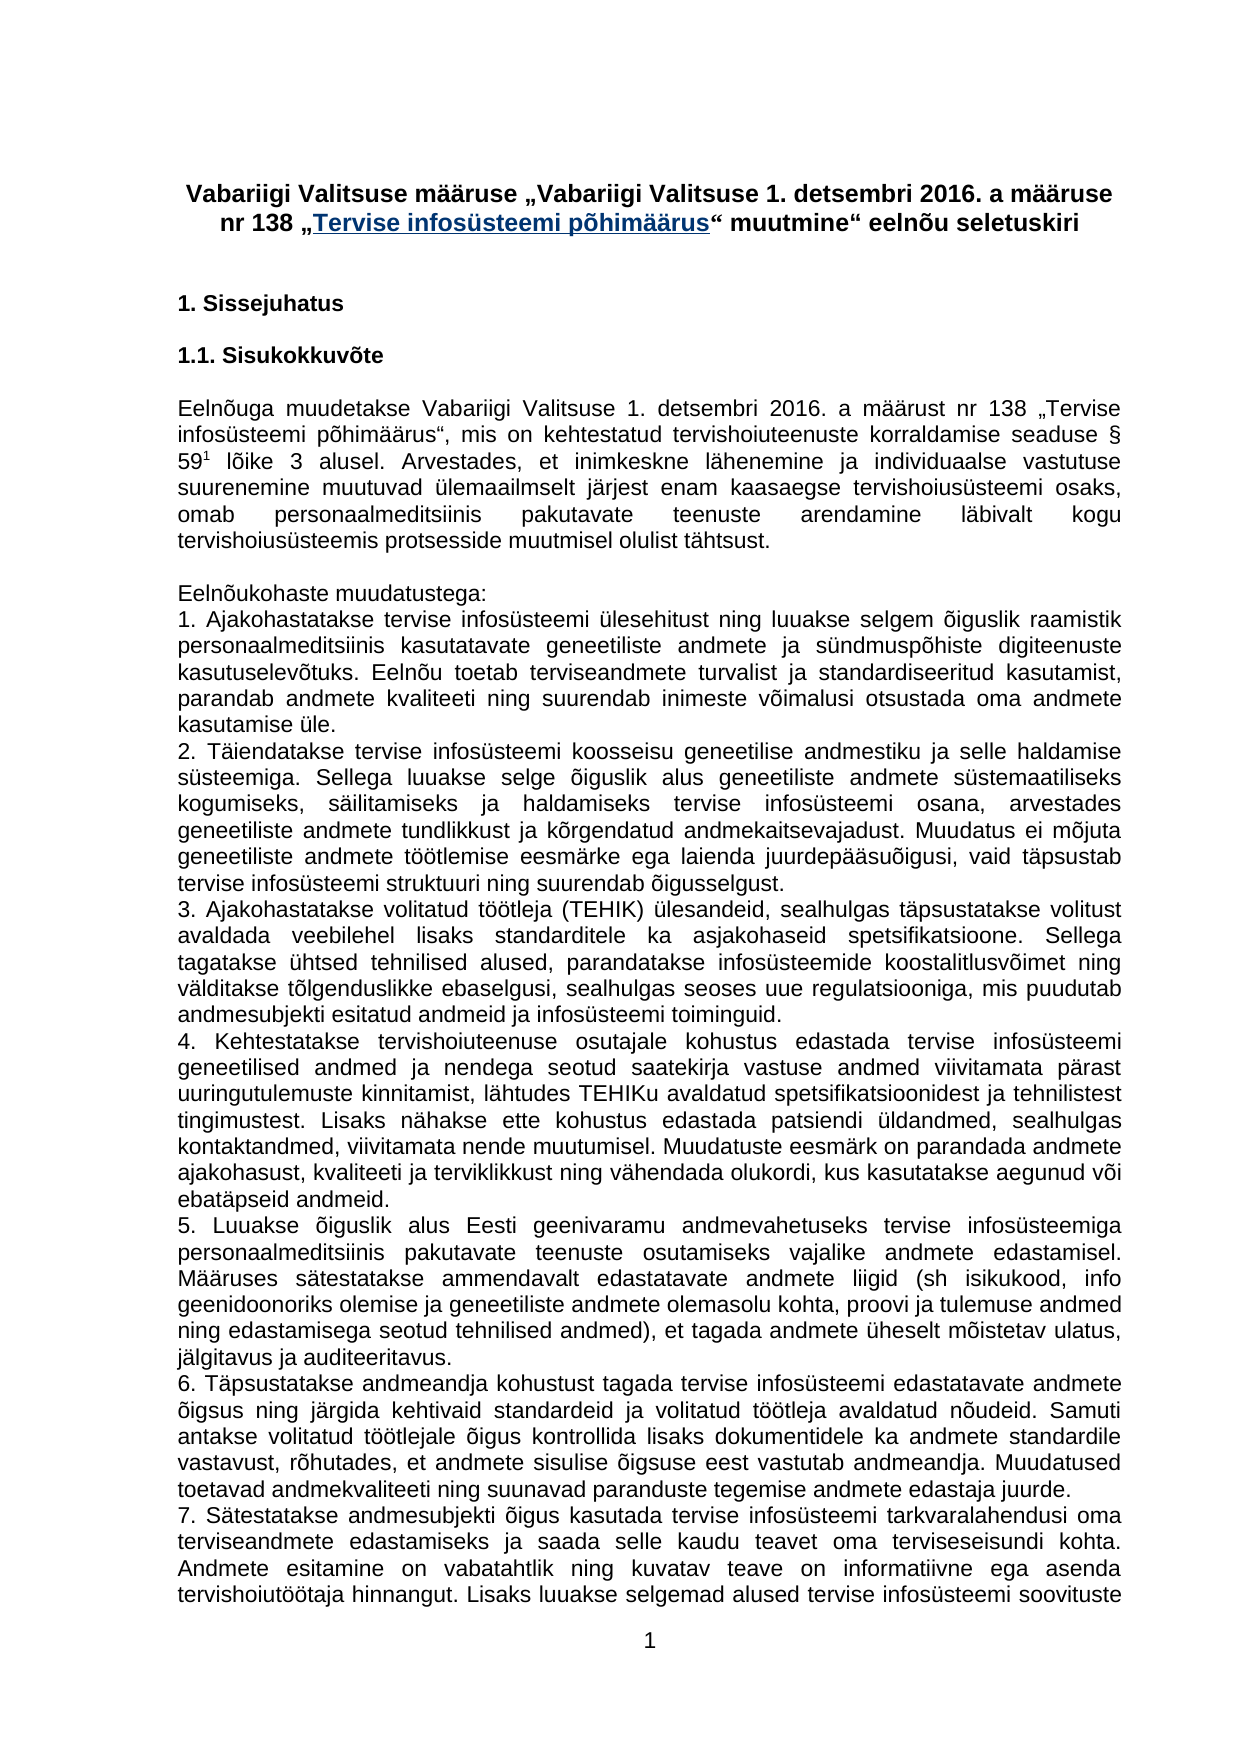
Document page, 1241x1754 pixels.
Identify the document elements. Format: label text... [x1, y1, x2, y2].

text 4. Kehtestatakse tervishoiuteenuse osutajale kohustus edastada tervise infosüsteemi geneetilised andmed ja nendega seotud saatekirja vastuse andmed viivitamata pärast uuringutulemuste kinnitamist, lähtudes TEHIKu avaldatud spetsifikatsioonidest ja tehnilistest tingimustest. Lisaks nähakse ette kohustus edastada patsiendi üldandmed, sealhulgas kontaktandmed, viivitamata nende muutumisel. Muudatuste eesmärk on parandada andmete ajakohasust, kvaliteeti ja terviklikkust ning vähendada olukordi, kus kasutatakse aegunud või ebatäpseid andmeid. [177, 1028, 1122, 1212]
text 3. Ajakohastatakse volitatud töötleja (TEHIK) ülesandeid, sealhulgas täpsustatakse volitust avaldada veebilehel lisaks standarditele ka asjakohaseid spetsifikatsioone. Sellega tagatakse ühtsed tehnilised alused, parandatakse infosüsteemide koostalitlusvõimet ning välditakse tõlgenduslikke ebaselgusi, sealhulgas seoses uue regulatsiooniga, mis puudutab andmesubjekti esitatud andmeid ja infosüsteemi toiminguid. [177, 896, 1122, 1028]
text 2. Täiendatakse tervise infosüsteemi koosseisu geneetilise andmestiku ja selle haldamise süsteemiga. Sellega luuakse selge õiguslik alus geneetiliste andmete süstemaatiliseks kogumiseks, säilitamiseks ja haldamiseks tervise infosüsteemi osana, arvestades geneetiliste andmete tundlikkust ja kõrgendatud andmekaitsevajadust. Muudatus ei mõjuta geneetiliste andmete töötlemise eesmärke ega laienda juurdepääsuõigusi, vaid täpsustab tervise infosüsteemi struktuuri ning suurendab õigusselgust. [177, 738, 1122, 896]
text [177, 1502, 1122, 1607]
text Vabariigi Valitsuse määruse „Vabariigi Valitsuse 1. detsembri 2016. a määruse nr 138 „Tervise infosüsteemi põhimäärus“ muutmine“ eelnõu seletuskiri [177, 179, 1122, 237]
text Eelnõukohaste muudatustega: [177, 579, 1122, 606]
text 1. Sissejuhatus [177, 290, 1122, 316]
text 1.1. Sisukokkuvõte [177, 342, 1122, 369]
text 5. Luuakse õiguslik alus Eesti geenivaramu andmevahetuseks tervise infosüsteemiga personaalmeditsiinis pakutavate teenuste osutamiseks vajalike andmete edastamisel. Määruses sätestatakse ammendavalt edastatavate andmete liigid (sh isikukood, info geenidoonoriks olemise ja geneetiliste andmete olemasolu kohta, proovi ja tulemuse andmed ning edastamisega seotud tehnilised andmed), et tagada andmete üheselt mõistetav ulatus, jälgitavus ja auditeeritavus. [177, 1212, 1122, 1370]
text Eelnõuga muudetakse Vabariigi Valitsuse 1. detsembri 2016. a määrust nr 138 „Tervise infosüsteemi põhimäärus“, mis on kehtestatud tervishoiuteenuste korraldamise seaduse § 591 lõike 3 alusel. Arvestades, et inimkeskne lähenemine ja individuaalse vastutuse suurenemine muutuvad ülemaailmselt järjest enam kaasaegse tervishoiusüsteemi osaks, omab personaalmeditsiinis pakutavate teenuste arendamine läbivalt kogu tervishoiusüsteemis protsesside muutmisel olulist tähtsust. [177, 395, 1122, 553]
text 6. Täpsustatakse andmeandja kohustust tagada tervise infosüsteemi edastatavate andmete õigsus ning järgida kehtivaid standardeid ja volitatud töötleja avaldatud nõudeid. Samuti antakse volitatud töötlejale õigus kontrollida lisaks dokumentidele ka andmete standardile vastavust, rõhutades, et andmete sisulise õigsuse eest vastutab andmeandja. Muudatused toetavad andmekvaliteeti ning suunavad paranduste tegemise andmete edastaja juurde. [177, 1370, 1122, 1502]
text 1. Ajakohastatakse tervise infosüsteemi ülesehitust ning luuakse selgem õiguslik raamistik personaalmeditsiinis kasutatavate geneetiliste andmete ja sündmuspõhiste digiteenuste kasutuselevõtuks. Eelnõu toetab terviseandmete turvalist ja standardiseeritud kasutamist, parandab andmete kvaliteeti ning suurendab inimeste võimalusi otsustada oma andmete kasutamise üle. [177, 606, 1122, 738]
